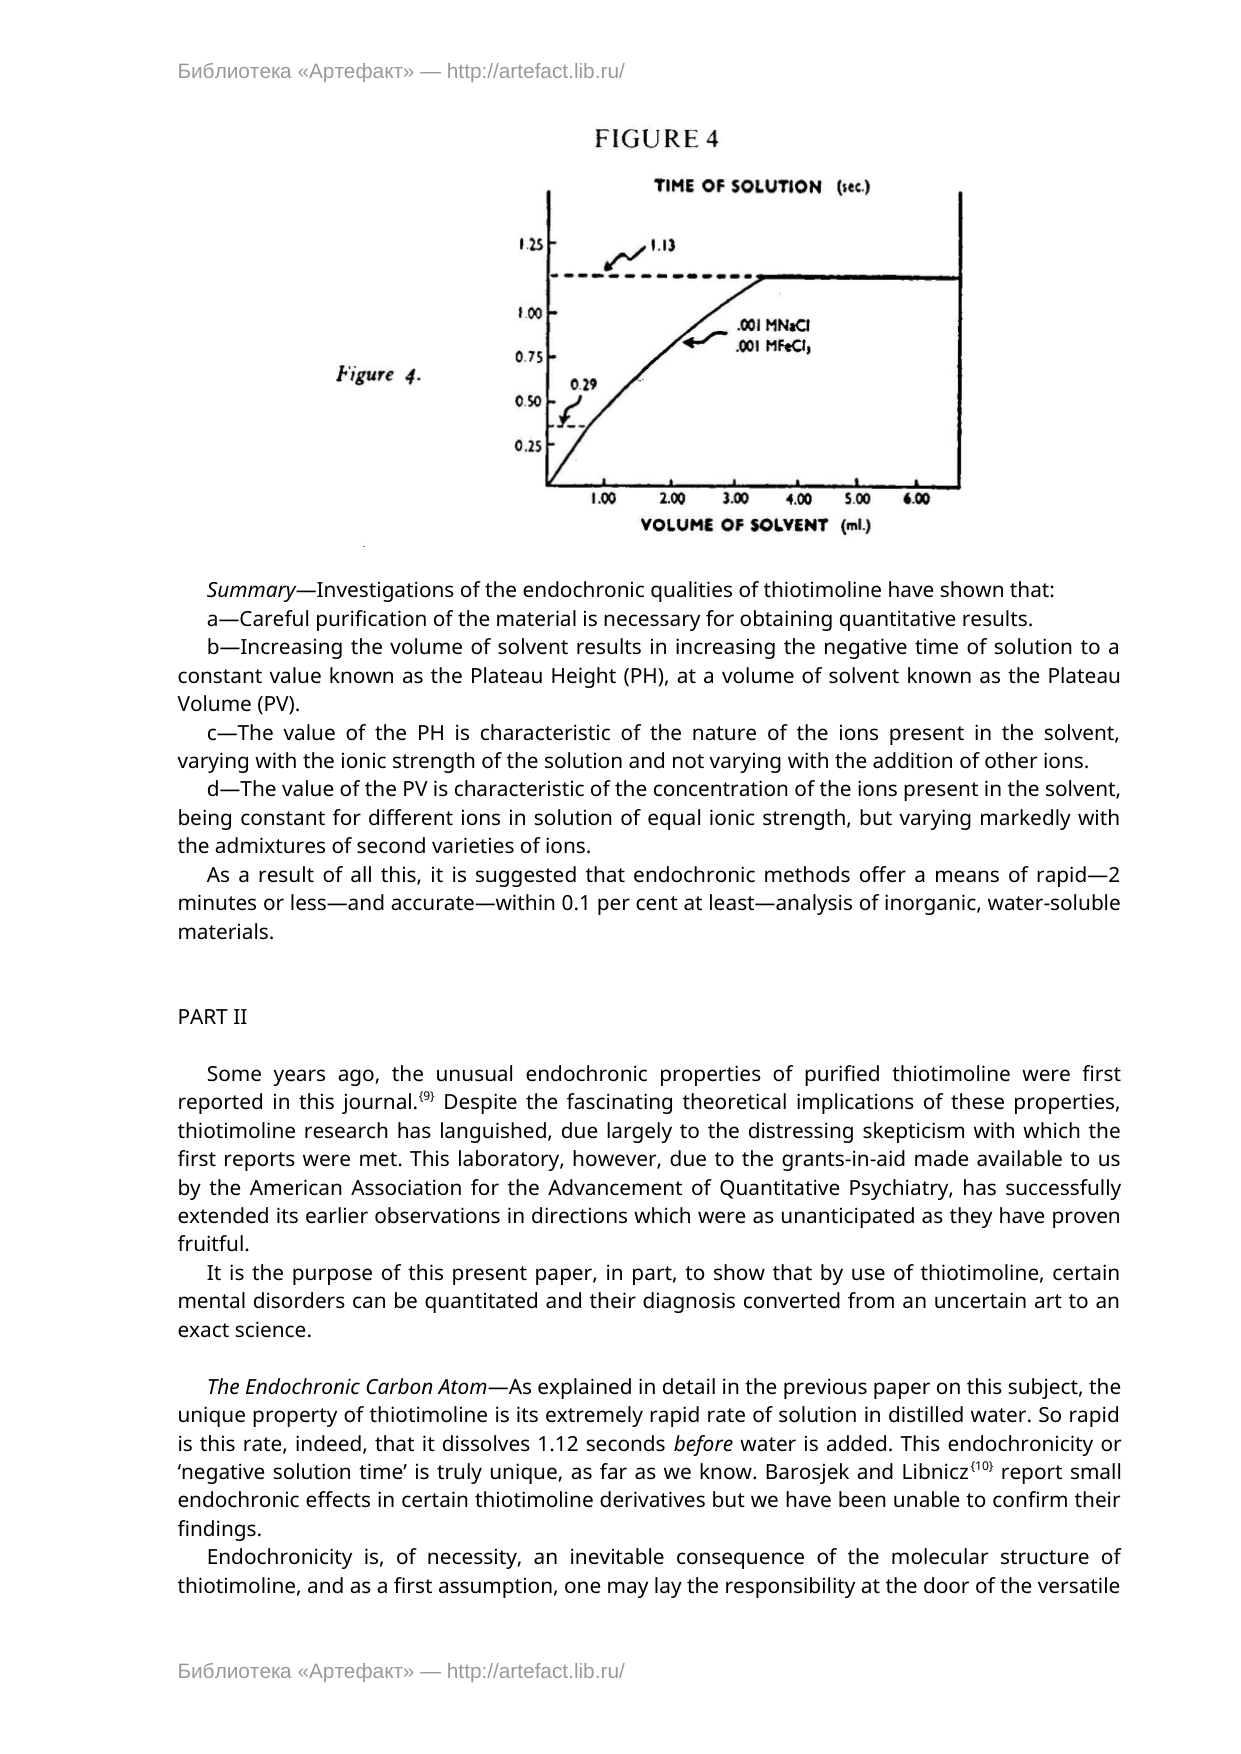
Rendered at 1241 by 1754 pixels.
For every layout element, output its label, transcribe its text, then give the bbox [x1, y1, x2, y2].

text Some years ago, the unusual endochronic properties of purified thiotimoline were first reported in this journal.{9} Despite the fascinating theoretical implications of these properties, thiotimoline research has languished, due largely to the distressing skepticism with which the first reports were met. This laboratory, however, due to the grants-in-aid made available to us by the American Association for the Advancement of Quantitative Psychiatry, has successfully extended its earlier observations in directions which were as unanticipated as they have proven fruitful. [177, 1059, 1122, 1258]
subtitle PART II [177, 1002, 1122, 1031]
text a—Careful purification of the material is necessary for obtaining quantitative results. [177, 604, 1122, 632]
text The Endochronic Carbon Atom—As explained in detail in the previous paper on this subject, the unique property of thiotimoline is its extremely rapid rate of solution in distilled water. So rapid is this rate, indeed, that it dissolves 1.12 seconds before water is added. This endochronicity or ‘negative solution time’ is truly unique, as far as we know. Barosjek and Libnicz{10} report small endochronic effects in certain thiotimoline derivatives but we have been unable to confirm their findings. [177, 1372, 1122, 1542]
text As a result of all this, it is suggested that endochronic methods offer a means of rapid—2 minutes or less—and accurate—within 0.1 per cent at least—analysis of inorganic, water-soluble materials. [177, 860, 1122, 945]
picture [326, 118, 973, 547]
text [177, 1542, 1122, 1599]
text It is the purpose of this present paper, in part, to show that by use of thiotimoline, certain mental disorders can be quantitated and their diagnosis converted from an uncertain art to an exact science. [177, 1258, 1122, 1343]
text d—The value of the PV is characteristic of the concentration of the ions present in the solvent, being constant for different ions in solution of equal ionic strength, but varying markedly with the admixtures of second varieties of ions. [177, 774, 1122, 860]
text b—Increasing the volume of solvent results in increasing the negative time of solution to a constant value known as the Plateau Height (PH), at a volume of solvent known as the Plateau Volume (PV). [177, 632, 1122, 718]
text c—The value of the PH is characteristic of the nature of the ions present in the solvent, varying with the ionic strength of the solution and not varying with the addition of other ions. [177, 718, 1122, 774]
text Summary—Investigations of the endochronic qualities of thiotimoline have shown that: [177, 576, 1122, 604]
